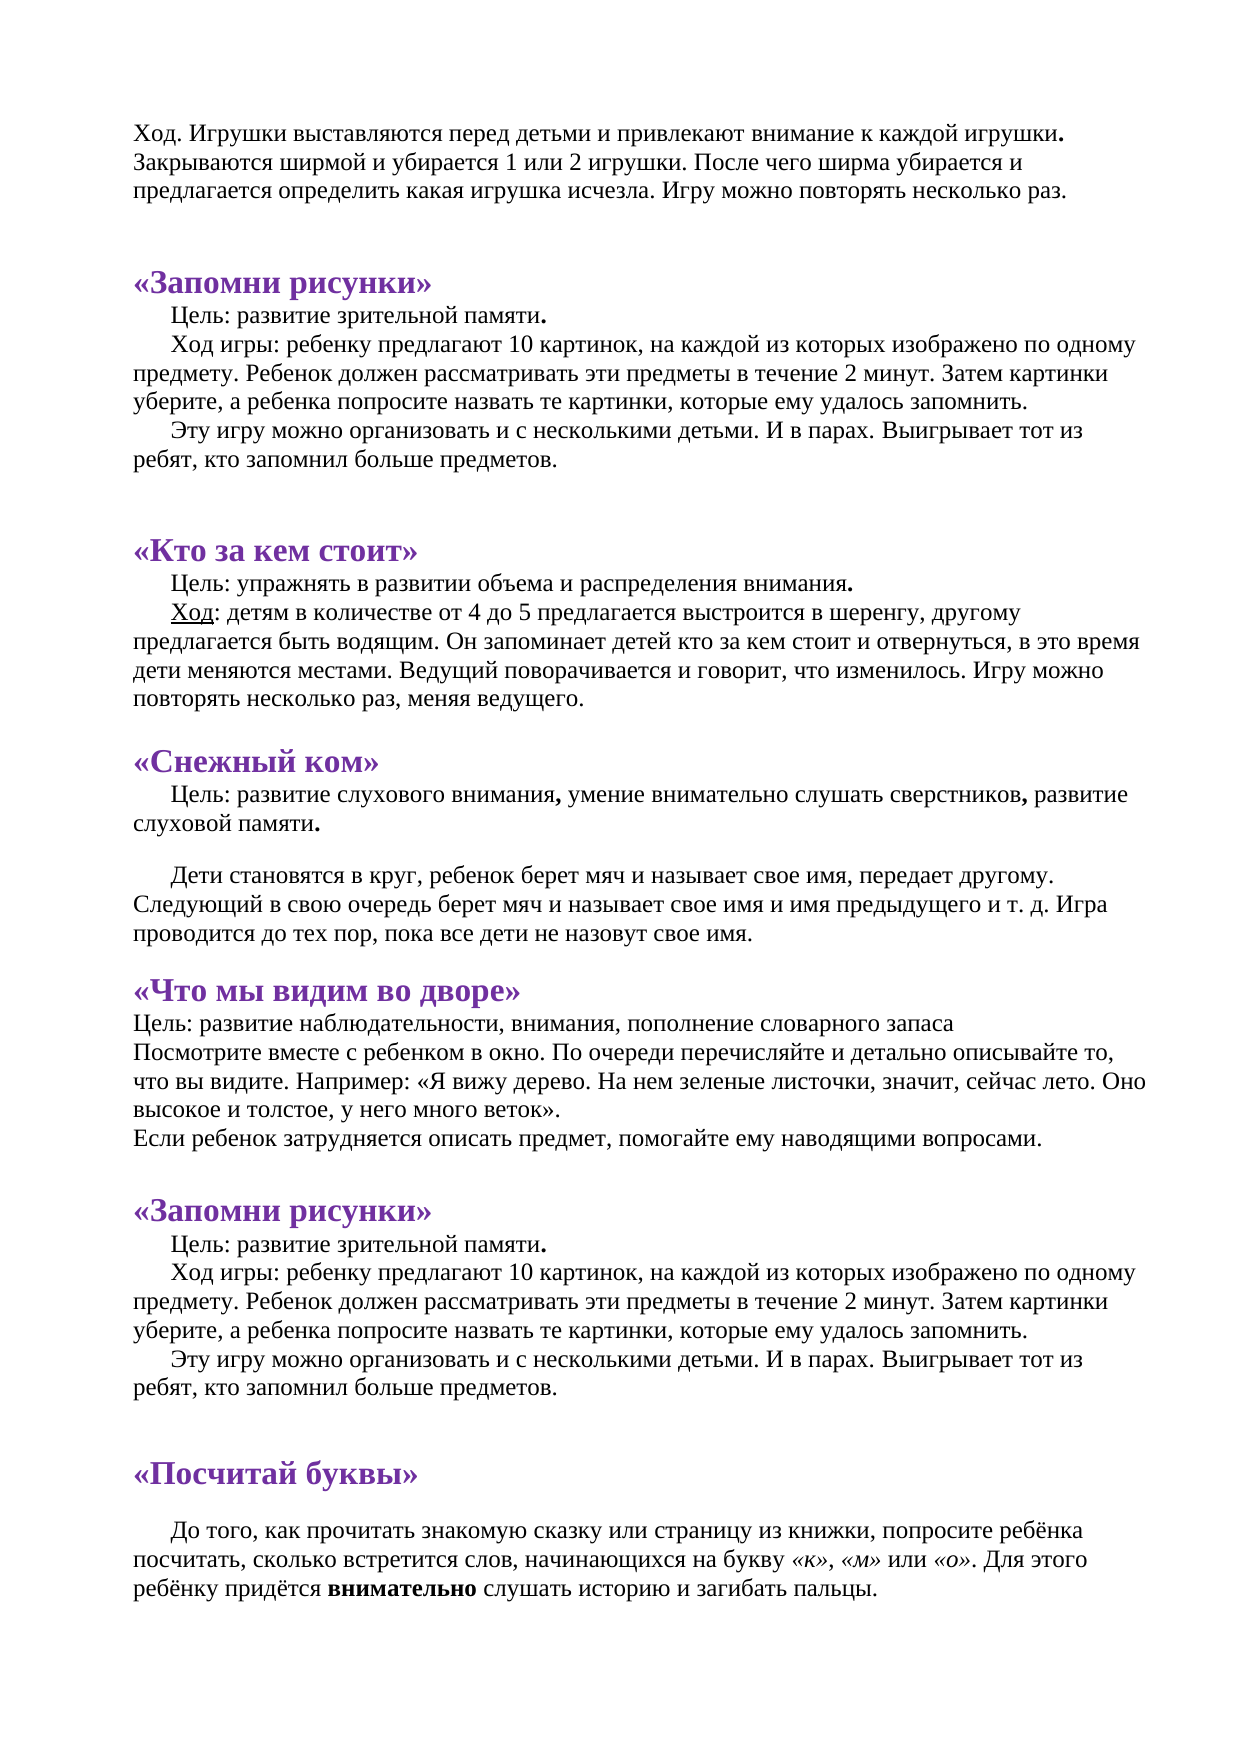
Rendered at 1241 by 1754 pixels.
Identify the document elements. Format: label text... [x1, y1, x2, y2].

text Эту игру можно организовать и с несколькими детьми. И в парах. Выигрывает тот из ребят, кто запомнил больше предметов. [133, 415, 1152, 473]
text Цель: развитие наблюдательности, внимания, пополнение словарного запаса [133, 1008, 1152, 1037]
text До того, как прочитать знакомую сказку или страницу из книжки, попросите ребёнка посчитать, сколько встретится слов, начинающихся на букву «к», «м» или «о». Для этого ребёнку придётся внимательно слушать историю и загибать пальцы. [133, 1515, 1152, 1601]
text Цель: развитие слухового внимания, умение внимательно слушать сверстников, развитие слуховой памяти. [133, 779, 1152, 837]
text «Запомни рисунки» [133, 1190, 1152, 1229]
text «Что мы видим во дворе» [133, 970, 1152, 1008]
text Цель: развитие зрительной памяти. [133, 300, 1152, 329]
text «Снежный ком» [133, 741, 1152, 779]
text Дети становятся в круг, ребенок берет мяч и называет свое имя, передает другому. Следующий в свою очередь берет мяч и называет свое имя и имя предыдущего и т. д. Игра проводится до тех пор, пока все дети не назовут свое имя. [133, 860, 1152, 947]
text Ход игры: ребенку предлагают 10 картинок, на каждой из которых изображено по одному предмету. Ребенок должен рассматривать эти предметы в течение 2 минут. Затем картинки уберите, а ребенка попросите назвать те картинки, которые ему удалось запомнить. [133, 329, 1152, 415]
text «Кто за кем стоит» [133, 530, 1152, 568]
text Посмотрите вместе с ребенком в окно. По очереди перечисляйте и детально описывайте то, что вы видите. Например: «Я вижу дерево. На нем зеленые листочки, значит, сейчас лето. Оно высокое и толстое, у него много веток». [133, 1037, 1152, 1123]
text Эту игру можно организовать и с несколькими детьми. И в парах. Выигрывает тот из ребят, кто запомнил больше предметов. [133, 1344, 1152, 1401]
text Ход: детям в количестве от 4 до 5 предлагается выстроится в шеренгу, другому предлагается быть водящим. Он запоминает детей кто за кем стоит и отвернуться, в это время дети меняются местами. Ведущий поворачивается и говорит, что изменилось. Игру можно повторять несколько раз, меняя ведущего. [133, 597, 1152, 712]
text Цель: упражнять в развитии объема и распределения внимания. [133, 568, 1152, 597]
text Ход игры: ребенку предлагают 10 картинок, на каждой из которых изображено по одному предмету. Ребенок должен рассматривать эти предметы в течение 2 минут. Затем картинки уберите, а ребенка попросите назвать те картинки, которые ему удалось запомнить. [133, 1257, 1152, 1344]
text «Запомни рисунки» [118, 262, 1152, 300]
text Ход. Игрушки выставляются перед детьми и привлекают внимание к каждой игрушки. Закрываются ширмой и убирается 1 или 2 игрушки. После чего ширма убирается и предлагается определить какая игрушка исчезла. Игру можно повторять несколько раз. [133, 118, 1152, 204]
text «Посчитай буквы» [133, 1453, 1152, 1492]
text Если ребенок затрудняется описать предмет, помогайте ему наводящими вопросами. [133, 1123, 1152, 1152]
text Цель: развитие зрительной памяти. [133, 1229, 1152, 1257]
